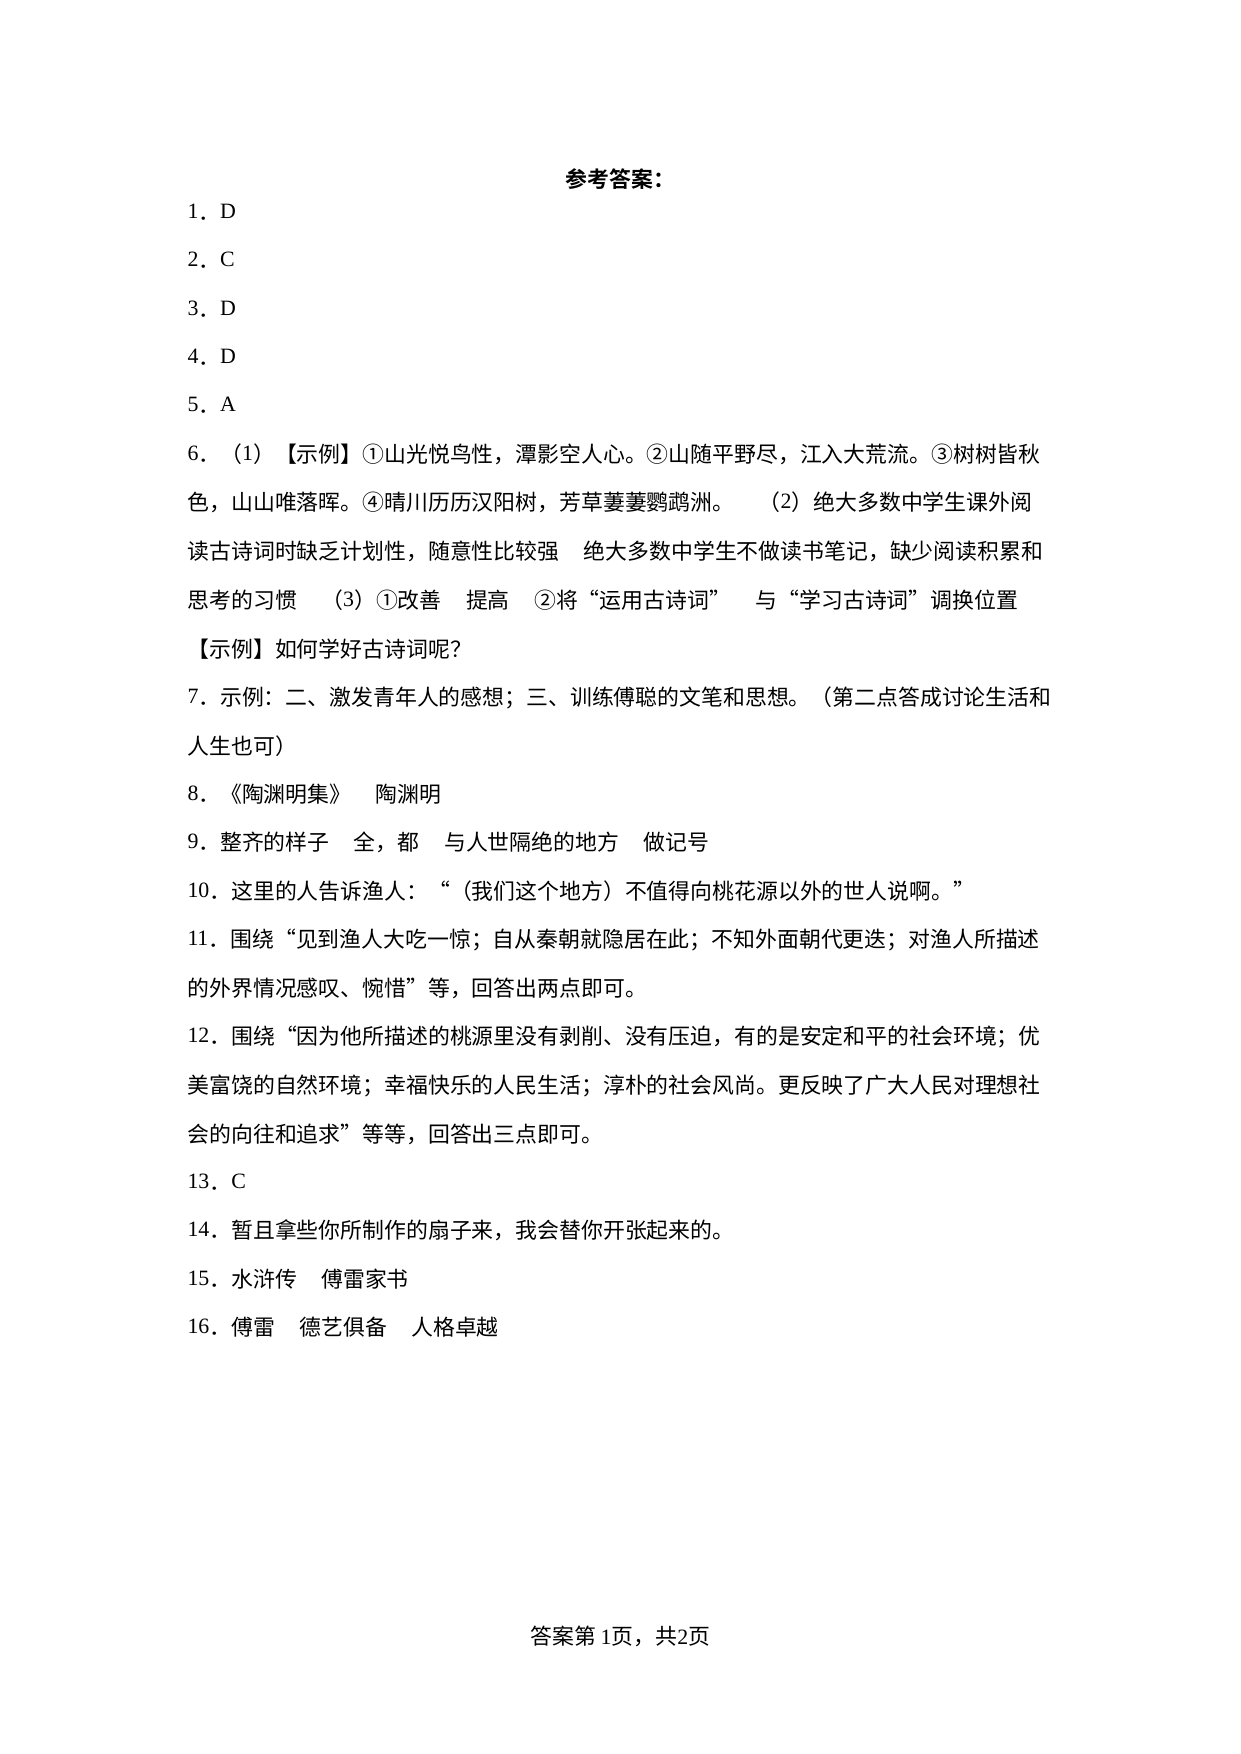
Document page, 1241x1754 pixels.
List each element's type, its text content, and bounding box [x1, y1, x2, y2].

text 10．这里的人告诉渔人：“（我们这个地方）不值得向桃花源以外的世人说啊。” [187, 873, 1053, 906]
text 13．C [187, 1164, 1053, 1197]
text 11．围绕“见到渔人大吃一惊；自从秦朝就隐居在此；不知外面朝代更迭；对渔人所描述的外界情况感叹、惋惜”等，回答出两点即可。 [187, 922, 1053, 1003]
text 参考答案： [187, 162, 1053, 194]
text 5．A [187, 388, 1053, 420]
text 1．D [187, 194, 1053, 227]
text 16．傅雷 德艺俱备 人格卓越 [187, 1309, 1053, 1342]
text 9．整齐的样子 全，都 与人世隔绝的地方 做记号 [187, 825, 1053, 857]
text 12．围绕“因为他所描述的桃源里没有剥削、没有压迫，有的是安定和平的社会环境；优美富饶的自然环境；幸福快乐的人民生活；淳朴的社会风尚。更反映了广大人民对理想社会的向往和追求”等等，回答出三点即可。 [187, 1019, 1053, 1149]
text 6．（1）【示例】①山光悦鸟性，潭影空人心。②山随平野尽，江入大荒流。③树树皆秋色，山山唯落晖。④晴川历历汉阳树，芳草萋萋鹦鹉洲。 （2）绝大多数中学生课外阅读古诗词时缺乏计划性，随意性比较强 绝大多数中学生不做读书笔记，缺少阅读积累和思考的习惯 （3）①改善 提高 ②将“运用古诗词” 与“学习古诗词”调换位置 【示例】如何学好古诗词呢？ [187, 436, 1053, 664]
text 3．D [187, 291, 1053, 324]
text 4．D [187, 339, 1053, 372]
text 14．暂且拿些你所制作的扇子来，我会替你开张起来的。 [187, 1213, 1053, 1245]
text 8．《陶渊明集》 陶渊明 [187, 777, 1053, 809]
text 2．C [187, 243, 1053, 275]
text 7．示例：二、激发青年人的感想；三、训练傅聪的文笔和思想。（第二点答成讨论生活和人生也可） [187, 679, 1053, 761]
text 15．水浒传 傅雷家书 [187, 1261, 1053, 1294]
